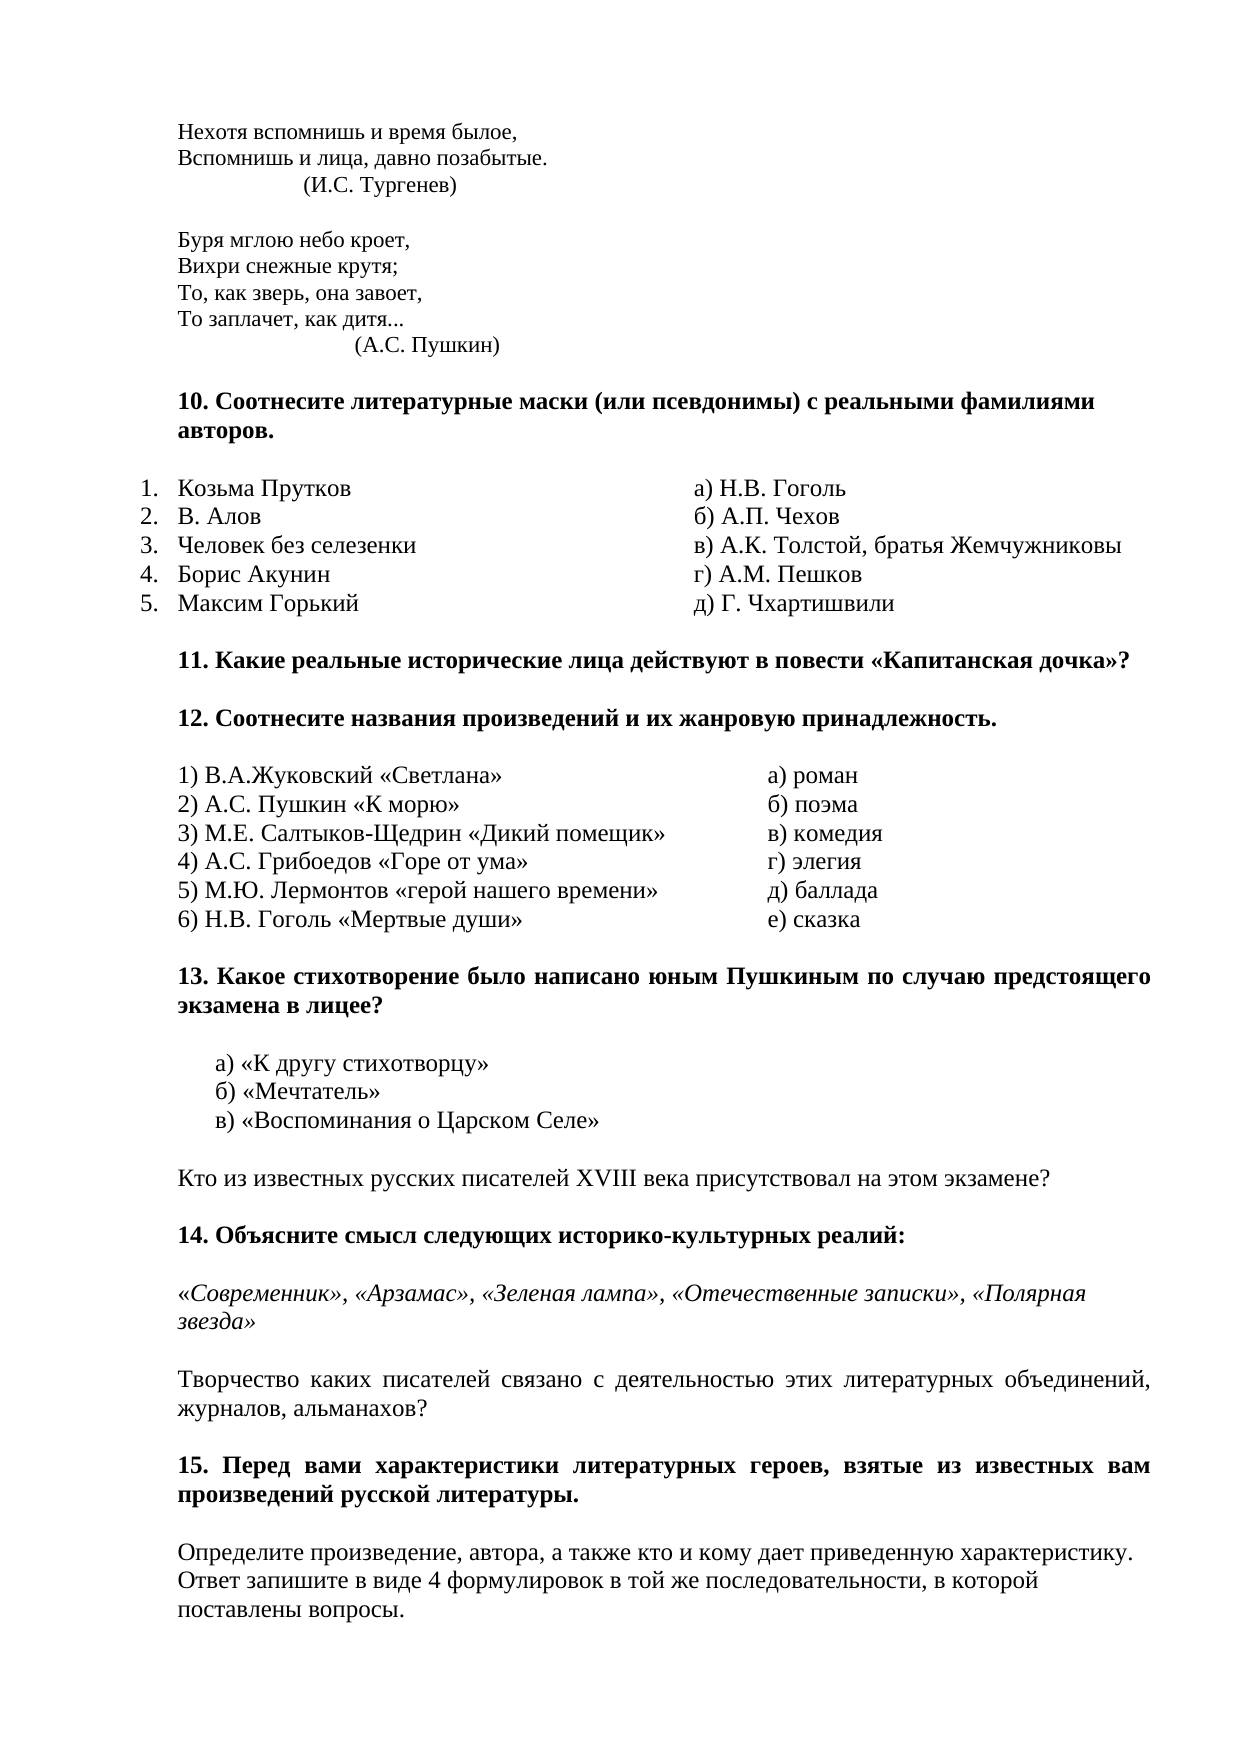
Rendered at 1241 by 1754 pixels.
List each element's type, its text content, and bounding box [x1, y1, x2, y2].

list Борис Акунин г) А.М. Пешков [140, 559, 1152, 588]
text в) «Воспоминания о Царском Селе» [215, 1105, 1152, 1134]
text 13. Какое стихотворение было написано юным Пушкиным по случаю предстоящего экзамена в лицее? [177, 961, 1152, 1019]
text То, как зверь, она завоет, [158, 279, 1058, 305]
list Человек без селезенки в) А.К. Толстой, братья Жемчужниковы [140, 530, 1152, 559]
text Определите произведение, автора, а также кто и кому дает приведенную характеристику. Ответ запишите в виде 4 формулировок в той же последовательности, в которой поставлены вопросы. [177, 1537, 1152, 1623]
text 11. Какие реальные исторические лица действуют в повести «Капитанская дочка»? [177, 645, 1152, 674]
text «Современник», «Арзамас», «Зеленая лампа», «Отечественные записки», «Полярная звезда» [177, 1278, 1152, 1335]
text Вихри снежные крутя; [158, 252, 1058, 279]
text 3) М.Е. Салтыков-Щедрин «Дикий помещик» в) комедия [177, 818, 1152, 846]
text Буря мглою небо кроет, [158, 226, 1058, 252]
text 15. Перед вами характеристики литературных героев, взятые из известных вам произведений русской литературы. [177, 1450, 1152, 1508]
text (И.С. Тургенев) [158, 171, 1058, 197]
text Вспомнишь и лица, давно позабытые. [158, 144, 1058, 171]
text 2) А.С. Пушкин «К морю» б) поэма [177, 789, 1152, 818]
text 5) М.Ю. Лермонтов «герой нашего времени» д) баллада [177, 875, 1152, 904]
text Кто из известных русских писателей ХVIII века присутствовал на этом экзамене? [177, 1163, 1152, 1191]
text Творчество каких писателей связано с деятельностью этих литературных объединений, журналов, альманахов? [177, 1364, 1152, 1421]
list В. Алов б) А.П. Чехов [140, 501, 1152, 530]
text То заплачет, как дитя... [158, 305, 1058, 331]
text 6) Н.В. Гоголь «Мертвые души» е) сказка [177, 904, 1152, 933]
text а) «К другу стихотворцу» [215, 1048, 1152, 1076]
text 4) А.С. Грибоедов «Горе от ума» г) элегия [177, 846, 1152, 875]
list Козьма Прутков а) Н.В. Гоголь [140, 473, 1152, 501]
text 14. Объясните смысл следующих историко-культурных реалий: [177, 1220, 1152, 1249]
text Нехотя вспомнишь и время былое, [158, 118, 1058, 144]
text (А.С. Пушкин) [158, 331, 1058, 358]
text б) «Мечтатель» [215, 1076, 1152, 1105]
list Максим Горький д) Г. Чхартишвили [140, 588, 1152, 616]
text 10. Соотнесите литературные маски (или псевдонимы) с реальными фамилиями авторов. [177, 386, 1152, 444]
text 12. Соотнесите названия произведений и их жанровую принадлежность. [177, 703, 1152, 731]
text 1) В.А.Жуковский «Светлана» а) роман [177, 760, 1152, 789]
